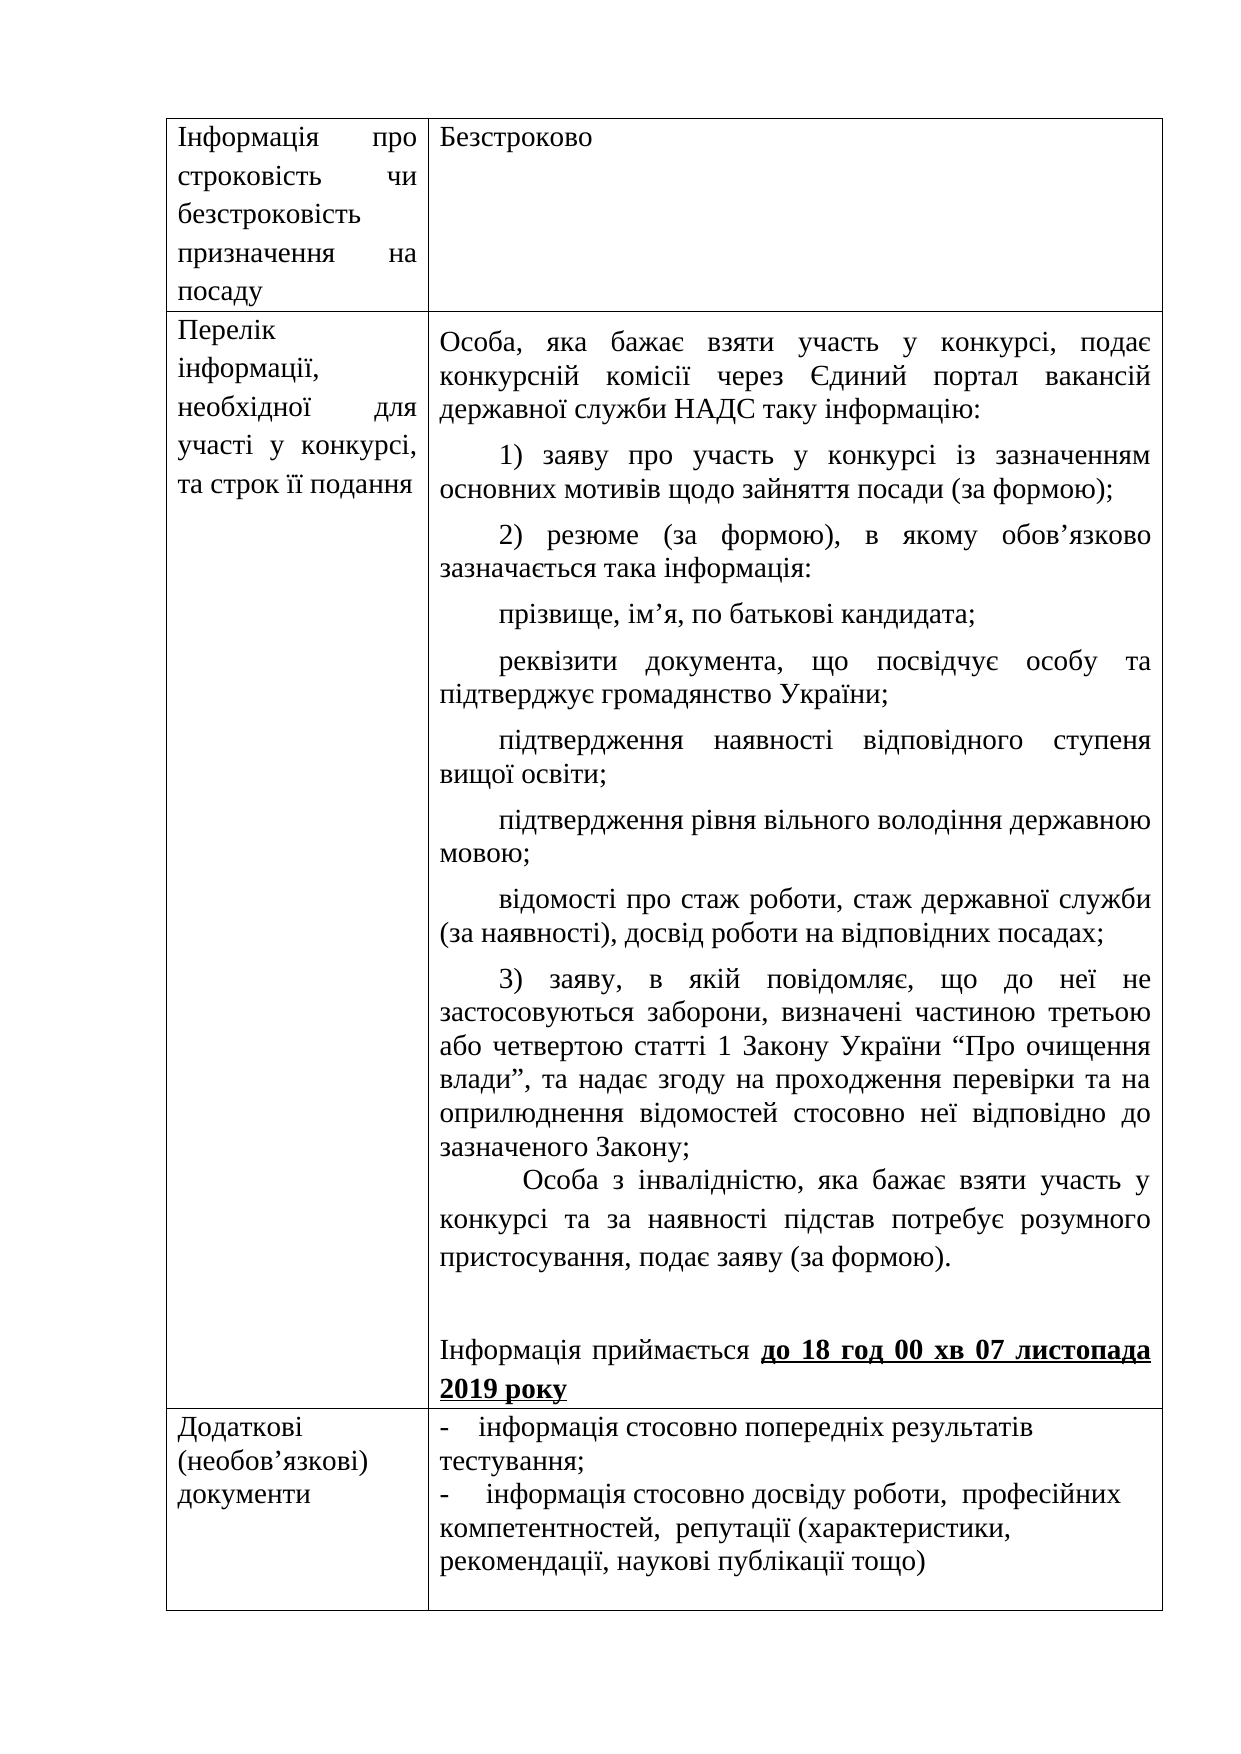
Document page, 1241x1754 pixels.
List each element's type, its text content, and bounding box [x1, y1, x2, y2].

table_cell Безстроково [429, 119, 1162, 311]
table_cell Інформація про строковість чи безстроковість призначення на посаду [167, 119, 428, 311]
table_cell Додаткові (необов’язкові) документи [167, 1409, 428, 1610]
table_cell - інформація стосовно попередніх результатів тестування; - інформація стосовно досвіду роботи, професійних компетентностей, репутації (характеристики, рекомендації, наукові публікації тощо) [429, 1409, 1162, 1610]
table_cell Особа, яка бажає взяти участь у конкурсі, подає конкурсній комісії через Єдиний портал вакансій державної служби НАДС таку інформацію: 1) заяву про участь у конкурсі із зазначенням основних мотивів щодо зайняття посади (за формою); 2) резюме (за формою), в якому обов’язково зазначається така інформація: прізвище, ім’я, по батькові кандидата; реквізити документа, що посвідчує особу та підтверджує громадянство України; підтвердження наявності відповідного ступеня вищої освіти; підтвердження рівня вільного володіння державною мовою; відомості про стаж роботи, стаж державної служби (за наявності), досвід роботи на відповідних посадах; 3) заяву, в якій повідомляє, що до неї не застосовуються заборони, визначені частиною третьою або четвертою статті 1 Закону України “Про очищення влади”, та надає згоду на проходження перевірки та на оприлюднення відомостей стосовно неї відповідно до зазначеного Закону; Особа з інвалідністю, яка бажає взяти участь у конкурсі та за наявності підстав потребує розумного пристосування, подає заяву (за формою). Інформація приймається до 18 год 00 хв 07 листопада 2019 року [429, 312, 1162, 1408]
table_cell Перелік інформації, необхідної для участі у конкурсі, та строк її подання [167, 312, 428, 1408]
